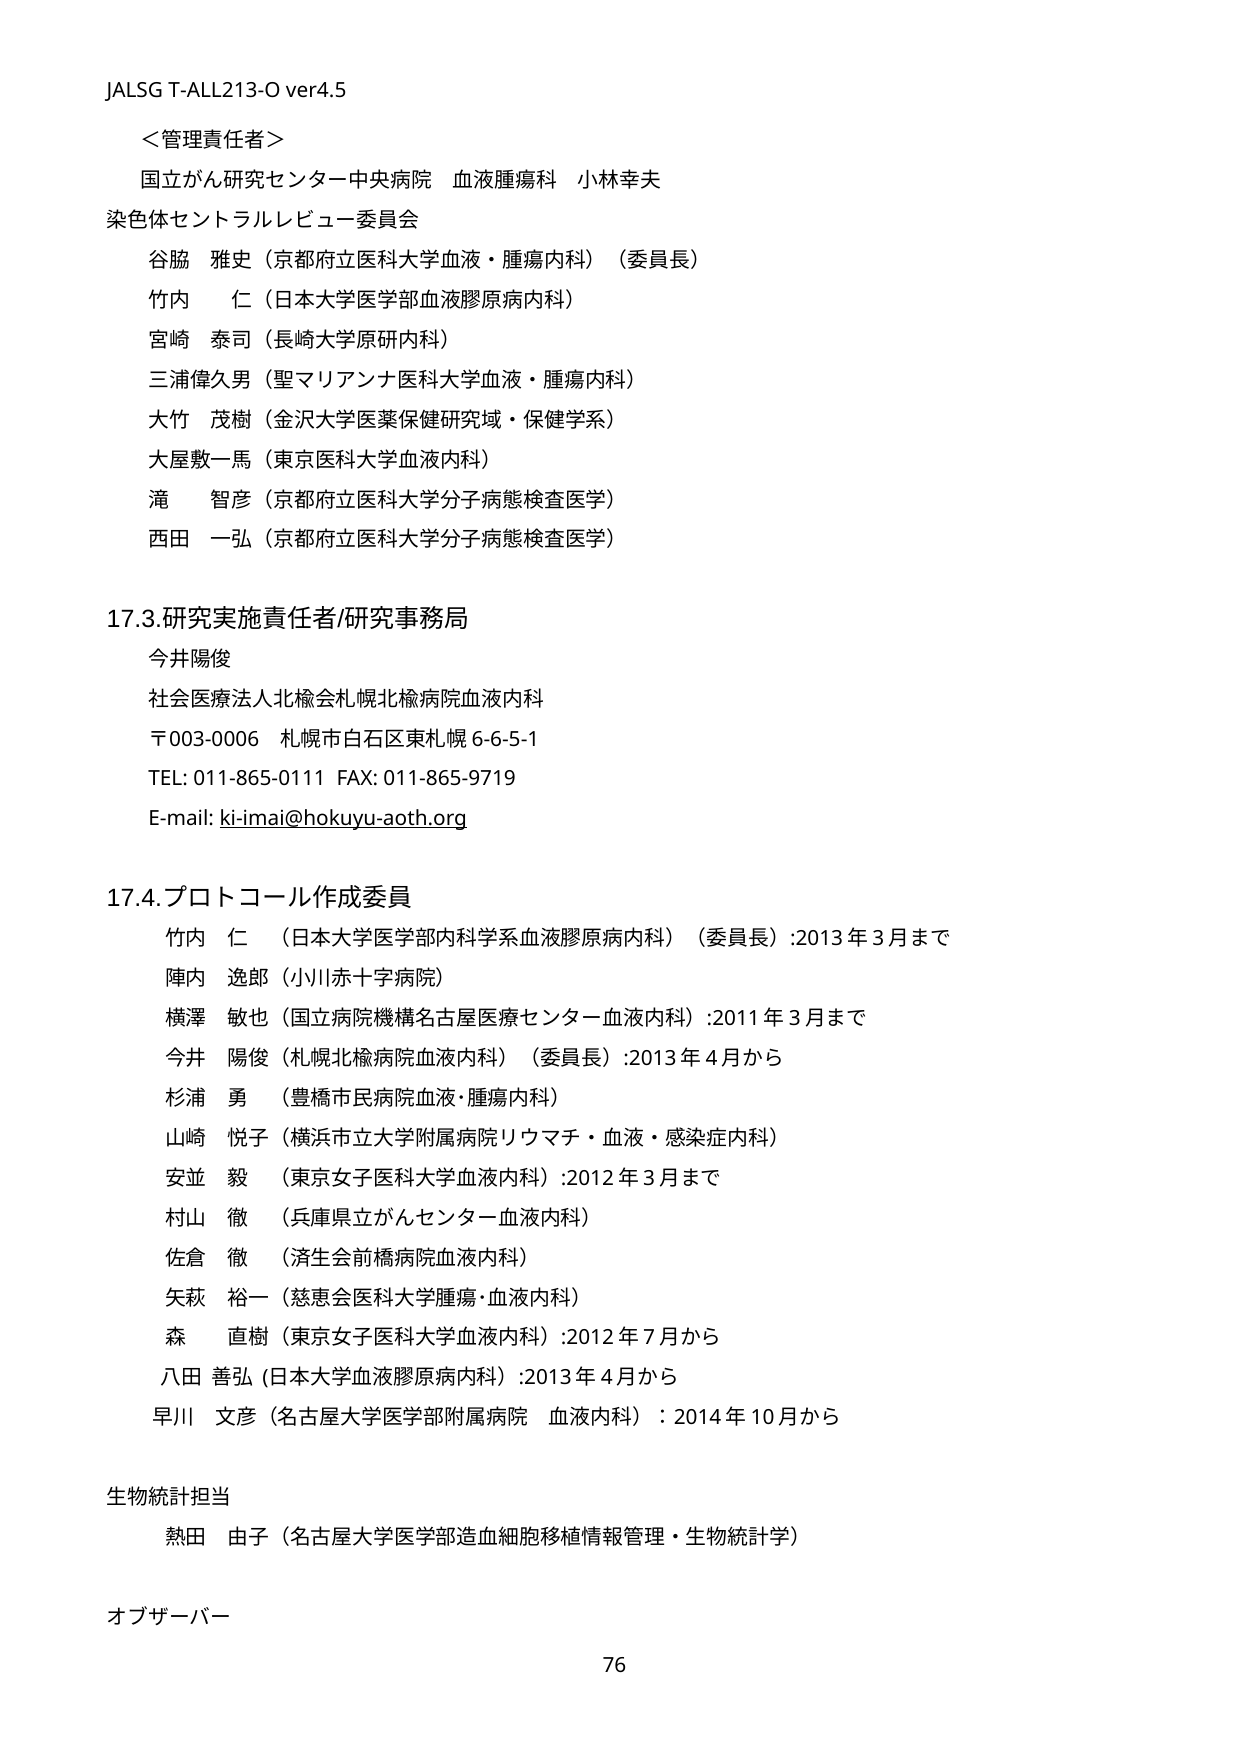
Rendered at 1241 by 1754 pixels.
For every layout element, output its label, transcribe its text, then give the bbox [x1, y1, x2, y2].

text 大竹 茂樹（金沢大学医薬保健研究域・保健学系） [106, 398, 1122, 438]
text 宮崎 泰司（長崎大学原研内科） [106, 318, 1122, 358]
text 横澤 敏也（国立病院機構名古屋医療センター血液内科）:2011年3月まで [106, 997, 1122, 1037]
text オブザーバー [106, 1595, 1122, 1635]
text 今井陽俊 [106, 638, 1122, 677]
text 陣内 逸郎（小川赤十字病院） [106, 957, 1122, 997]
text 山崎 悦子（横浜市立大学附属病院リウマチ・血液・感染症内科） [136, 1116, 1122, 1156]
text 滝 智彦（京都府立医科大学分子病態検査医学） [106, 478, 1122, 518]
text 染色体セントラルレビュー委員会 [106, 199, 1122, 239]
text TEL: 011-865-0111 FAX: 011-865-9719 [106, 757, 1122, 797]
text 八田 善弘 (日本大学血液膠原病内科）:2013年4月から [139, 1356, 1122, 1396]
subtitle 17.3.研究実施責任者/研究事務局 [106, 598, 1122, 638]
text E-mail: ki-imai@hokuyu-aoth.org [106, 797, 1122, 837]
text 三浦偉久男（聖マリアンナ医科大学血液・腫瘍内科） [106, 358, 1122, 398]
text 安並 毅 （東京女子医科大学血液内科）:2012年3月まで [136, 1156, 1122, 1196]
text 生物統計担当 [106, 1475, 1122, 1515]
text ＜管理責任者＞ [119, 119, 1122, 159]
text 大屋敷一馬（東京医科大学血液内科） [106, 438, 1122, 478]
text 社会医療法人北楡会札幌北楡病院血液内科 [106, 677, 1122, 717]
text 杉浦 勇 （豊橋市民病院血液･腫瘍内科） [136, 1076, 1122, 1116]
text 早川 文彦（名古屋大学医学部附属病院 血液内科）：2014年10月から [106, 1396, 1122, 1436]
text 今井 陽俊（札幌北楡病院血液内科）（委員長）:2013年4月から [106, 1037, 1122, 1076]
text 西田 一弘（京都府立医科大学分子病態検査医学） [106, 518, 1122, 558]
subtitle 17.4.プロトコール作成委員 [106, 877, 1122, 917]
text 〒003-0006 札幌市白石区東札幌6-6-5-1 [106, 717, 1122, 757]
text 竹内 仁（日本大学医学部血液膠原病内科） [106, 278, 1122, 318]
text 村山 徹 （兵庫県立がんセンター血液内科） [136, 1196, 1122, 1236]
text 佐倉 徹 （済生会前橋病院血液内科） [139, 1236, 1122, 1276]
text 森 直樹（東京女子医科大学血液内科）:2012年7月から [106, 1316, 1122, 1356]
text 谷脇 雅史（京都府立医科大学血液・腫瘍内科）（委員長） [106, 239, 1122, 278]
text 矢萩 裕一（慈恵会医科大学腫瘍･血液内科） [139, 1276, 1122, 1316]
text 国立がん研究センター中央病院 血液腫瘍科 小林幸夫 [119, 159, 1122, 199]
text 竹内 仁 （日本大学医学部内科学系血液膠原病内科）（委員長）:2013年3月まで [106, 917, 1122, 957]
text 熱田 由子（名古屋大学医学部造血細胞移植情報管理・生物統計学） [123, 1515, 1122, 1555]
